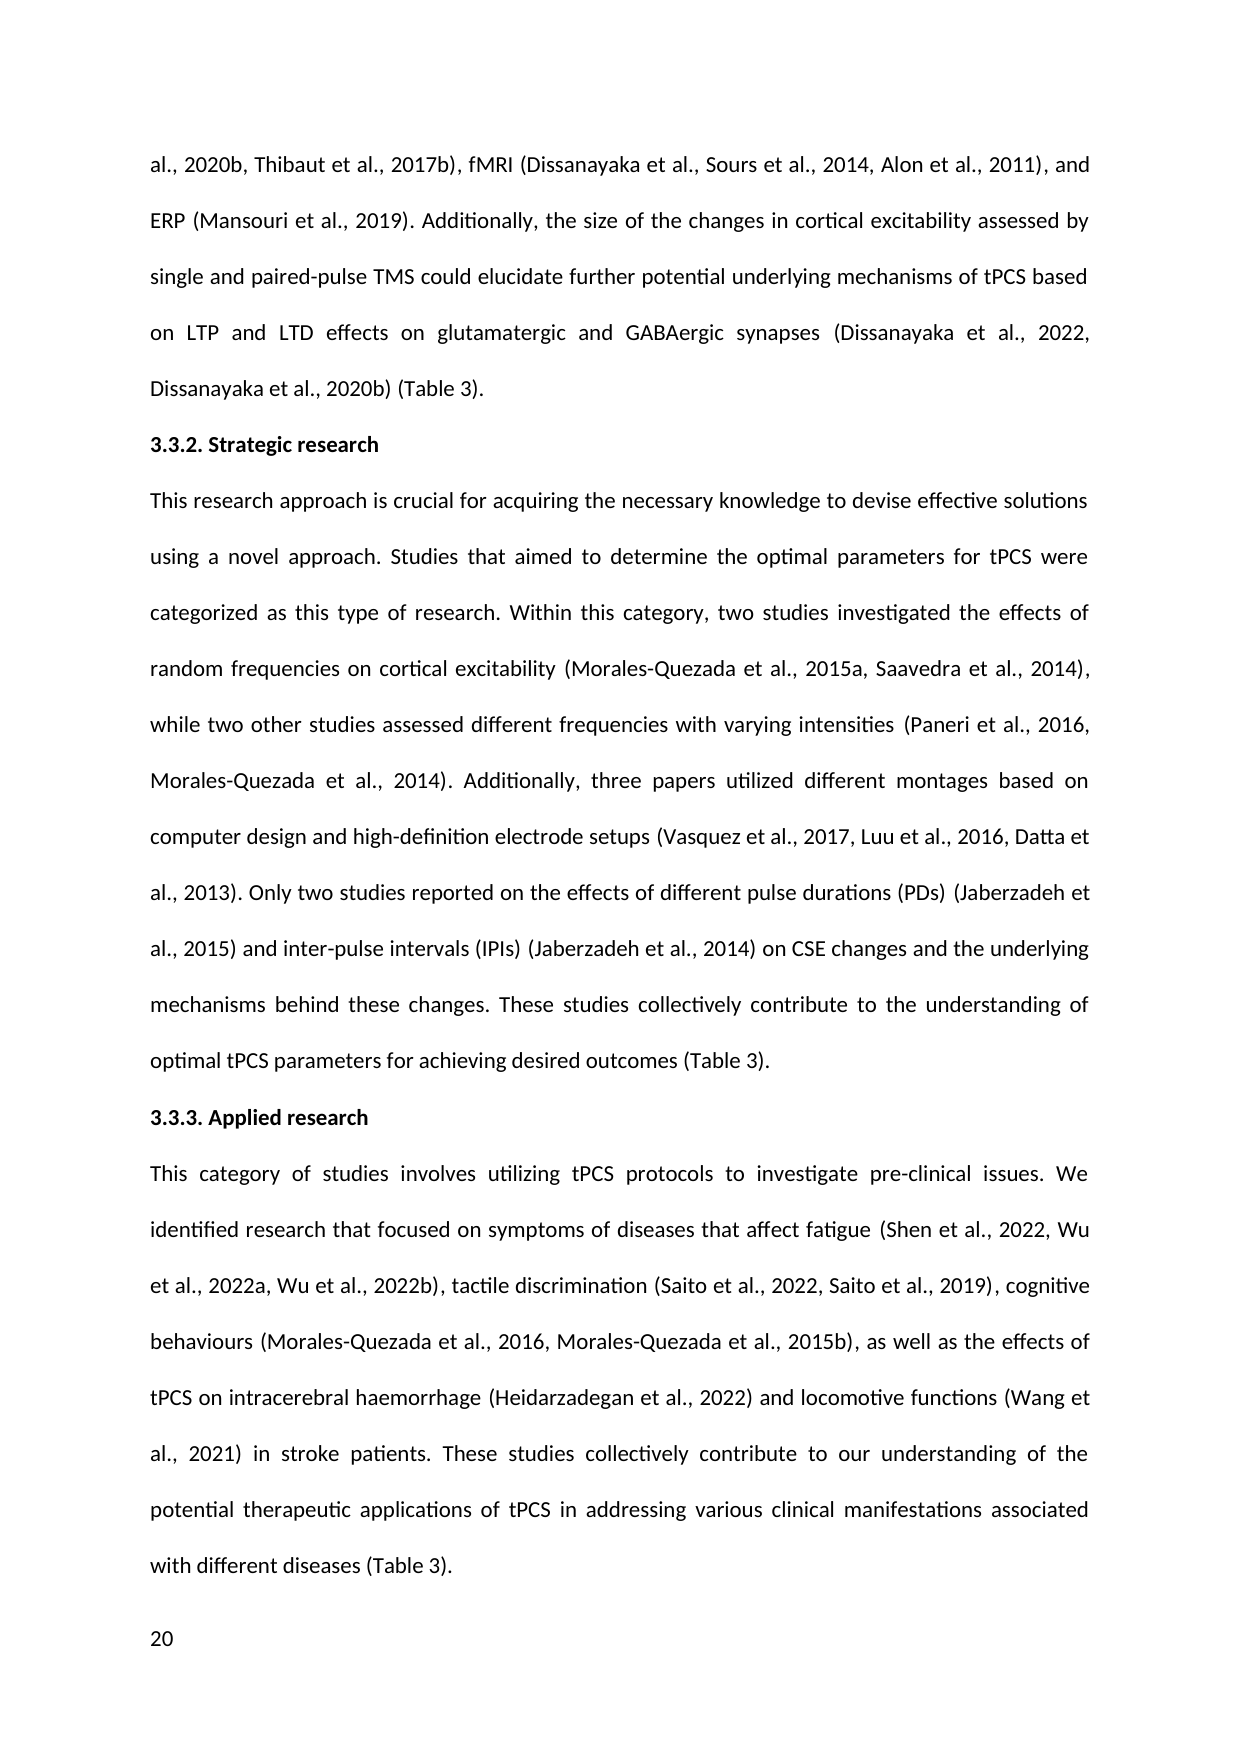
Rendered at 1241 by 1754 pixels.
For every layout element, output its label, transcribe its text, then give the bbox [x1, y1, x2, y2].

list This category of studies involves utilizing tPCS protocols to investigate pre-clinical issues. We identified research that focused on symptoms of diseases that affect fatigue (Shen et al., 2022, Wu et al., 2022a, Wu et al., 2022b), tactile discrimination (Saito et al., 2022, Saito et al., 2019), cognitive behaviours (Morales-Quezada et al., 2016, Morales-Quezada et al., 2015b), as well as the effects of tPCS on intracerebral haemorrhage (Heidarzadegan et al., 2022) and locomotive functions (Wang et al., 2021) in stroke patients. These studies collectively contribute to our understanding of the potential therapeutic applications of tPCS in addressing various clinical manifestations associated with different diseases (Table 3). [150, 1159, 1090, 1579]
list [150, 150, 1090, 402]
list This research approach is crucial for acquiring the necessary knowledge to devise effective solutions using a novel approach. Studies that aimed to determine the optimal parameters for tPCS were categorized as this type of research. Within this category, two studies investigated the effects of random frequencies on cortical excitability (Morales-Quezada et al., 2015a, Saavedra et al., 2014), while two other studies assessed different frequencies with varying intensities (Paneri et al., 2016, Morales-Quezada et al., 2014). Additionally, three papers utilized different montages based on computer design and high-definition electrode setups (Vasquez et al., 2017, Luu et al., 2016, Datta et al., 2013). Only two studies reported on the effects of different pulse durations (PDs) (Jaberzadeh et al., 2015) and inter-pulse intervals (IPIs) (Jaberzadeh et al., 2014) on CSE changes and the underlying mechanisms behind these changes. These studies collectively contribute to the understanding of optimal tPCS parameters for achieving desired outcomes (Table 3). [150, 486, 1090, 1075]
list 3.3.2. Strategic research [150, 430, 1090, 458]
list 3.3.3. Applied research [150, 1103, 1090, 1131]
